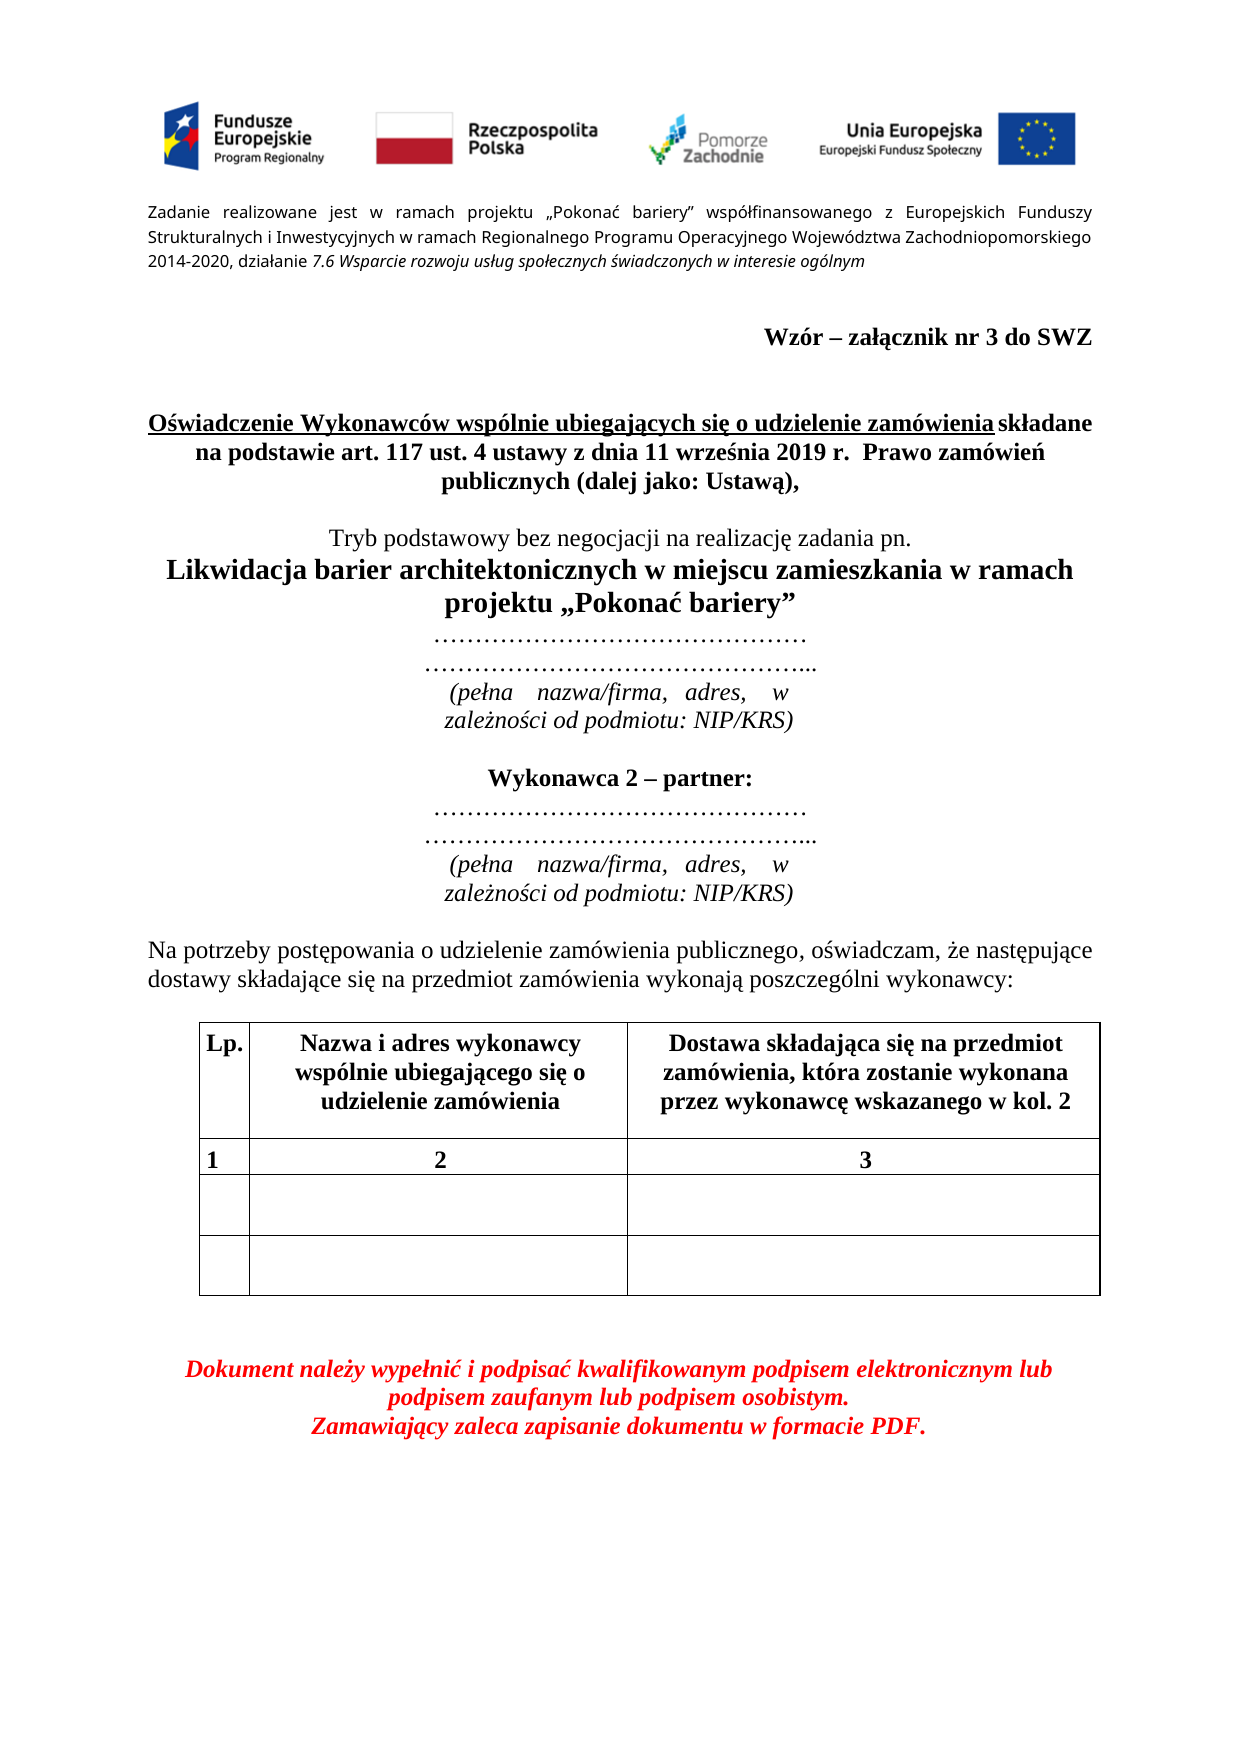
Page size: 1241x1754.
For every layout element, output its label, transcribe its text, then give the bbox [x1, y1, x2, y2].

table_header Nazwa i adres wykonawcy wspólnie ubiegającego się o udzielenie zamówienia [250, 1023, 627, 1138]
text ……………………………………… [148, 792, 1093, 820]
text ……………………………………… [148, 619, 1093, 648]
table_cell [628, 1175, 1099, 1234]
table_cell 2 [250, 1139, 627, 1174]
text Wzór – załącznik nr 3 do SWZ [148, 322, 1093, 351]
table_cell [200, 1175, 249, 1234]
table_cell 3 [628, 1139, 1099, 1174]
table_cell [250, 1236, 627, 1295]
table_cell [200, 1236, 249, 1295]
table_cell [628, 1236, 1099, 1295]
text ………………………………………... [148, 820, 1093, 849]
text ………………………………………... [148, 648, 1093, 677]
table_header Lp. [200, 1023, 249, 1138]
text Dokument należy wypełnić i podpisać kwalifikowanym podpisem elektronicznym lub podpisem zaufanym lub podpisem osobistym. [148, 1354, 1093, 1411]
text Wykonawca 2 – partner: [148, 763, 1093, 792]
text zależności od podmiotu: NIP/KRS) [148, 878, 1093, 907]
table_header Dostawa składająca się na przedmiot zamówienia, która zostanie wykonana przez wykonawcę wskazanego w kol. 2 [628, 1023, 1099, 1138]
text Likwidacja barier architektonicznych w miejscu zamieszkania w ramach projektu „Pokonać bariery” [148, 552, 1093, 619]
table_cell 1 [200, 1139, 249, 1174]
text Oświadczenie Wykonawców wspólnie ubiegających się o udzielenie zamówienia składane na podstawie art. 117 ust. 4 ustawy z dnia 11 września 2019 r. Prawo zamówień publicznych (dalej jako: Ustawą), [148, 408, 1093, 494]
text Tryb podstawowy bez negocjacji na realizację zadania pn. [148, 523, 1093, 552]
text Zamawiający zaleca zapisanie dokumentu w formacie PDF. [148, 1411, 1093, 1440]
table_cell [250, 1175, 627, 1234]
text zależności od podmiotu: NIP/KRS) [148, 705, 1093, 734]
text Na potrzeby postępowania o udzielenie zamówienia publicznego, oświadczam, że następujące dostawy składające się na przedmiot zamówienia wykonają poszczególni wykonawcy: [148, 935, 1093, 993]
picture [147, 84, 1093, 188]
text (pełna nazwa/firma, adres, w [148, 849, 1093, 878]
text (pełna nazwa/firma, adres, w [148, 677, 1093, 705]
